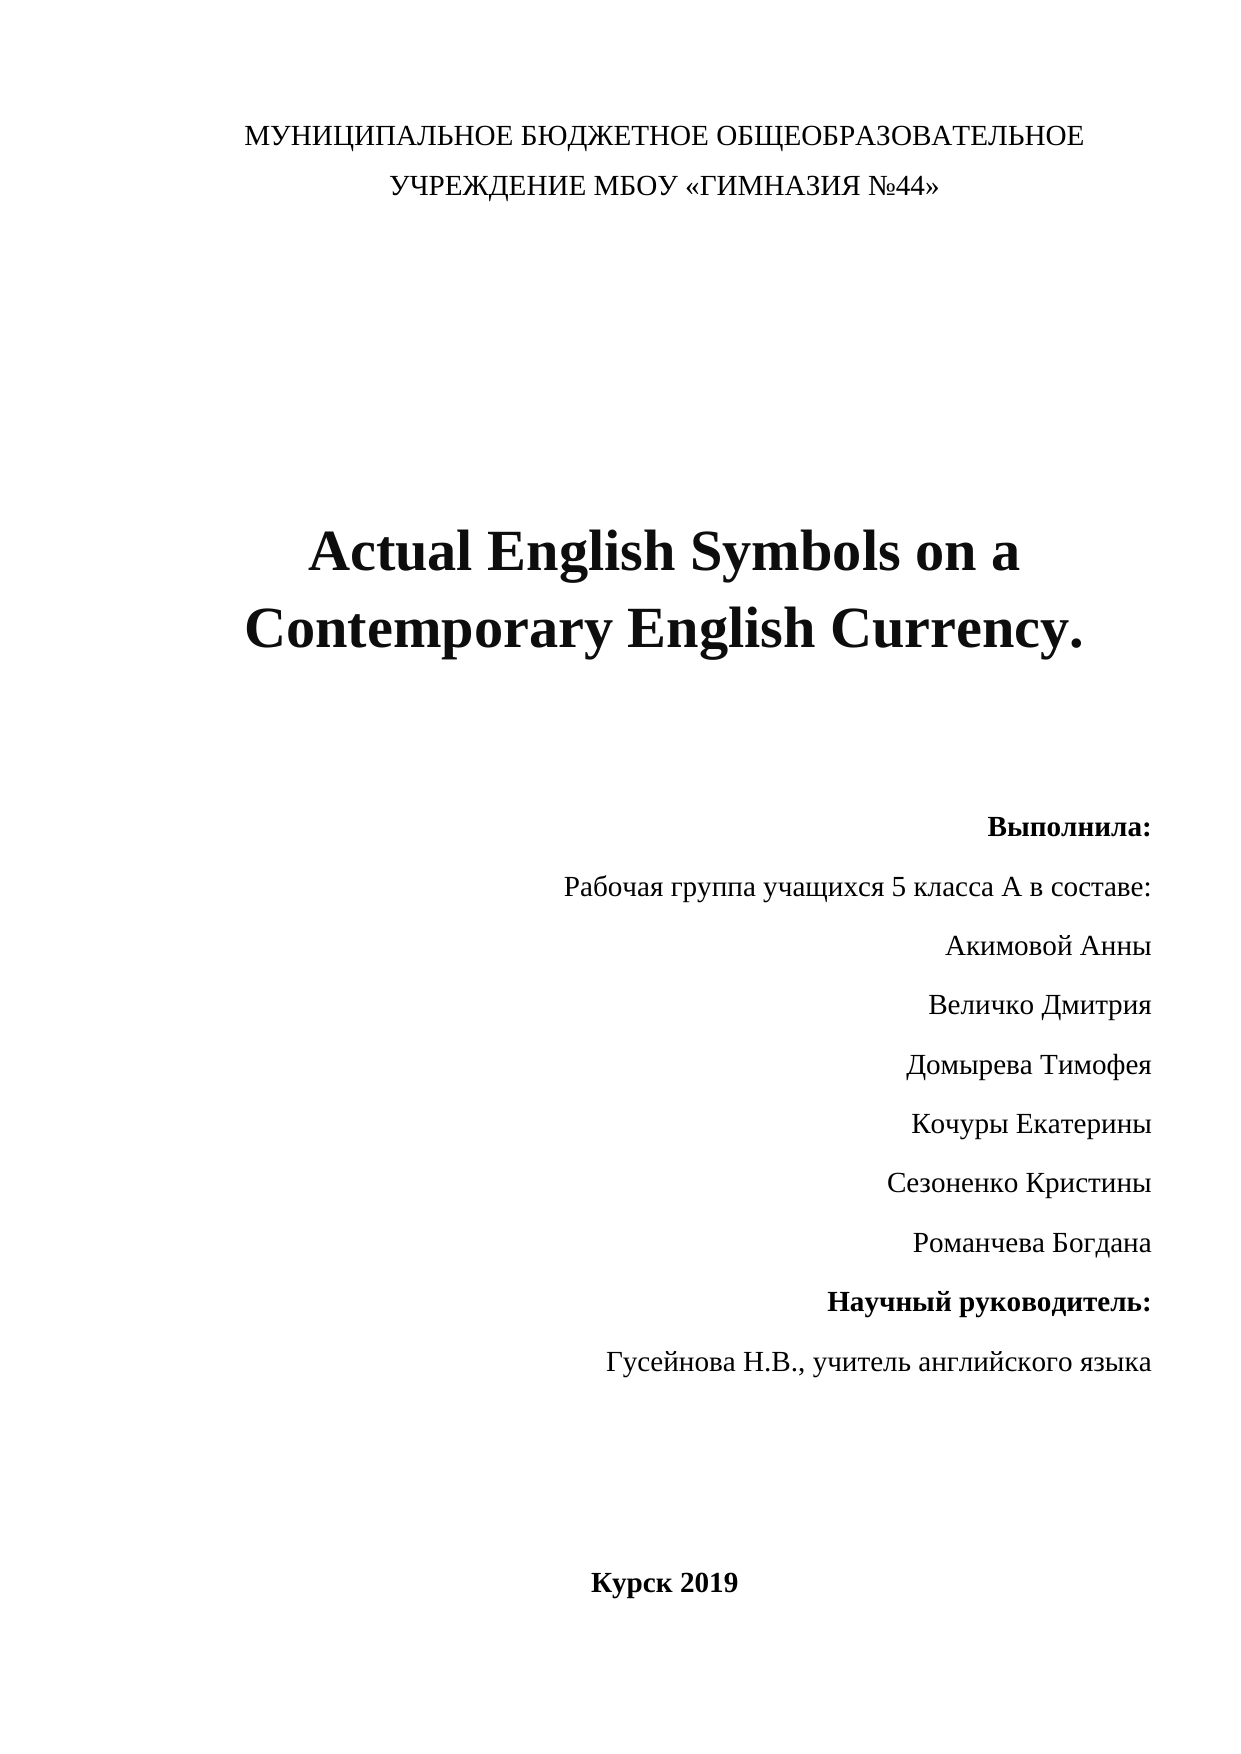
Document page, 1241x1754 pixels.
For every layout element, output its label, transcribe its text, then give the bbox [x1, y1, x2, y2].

text Выполнила: [177, 809, 1152, 843]
text Романчева Богдана [177, 1225, 1152, 1258]
text Сезоненко Кристины [177, 1166, 1152, 1199]
text Actual English Symbols on a Contemporary English Currency. [177, 516, 1152, 660]
text Курск 2019 [177, 1565, 1152, 1598]
text Рабочая группа учащихся 5 класса А в составе: [177, 869, 1152, 902]
text Акимовой Анны [177, 928, 1152, 962]
text Величко Дмитрия [177, 987, 1152, 1021]
text Гусейнова Н.В., учитель английского языка [177, 1344, 1152, 1377]
text МУНИЦИПАЛЬНОЕ БЮДЖЕТНОЕ ОБЩЕОБРАЗОВАТЕЛЬНОЕ УЧРЕЖДЕНИЕ МБОУ «ГИМНАЗИЯ №44» [177, 118, 1152, 202]
text Кочуры Екатерины [177, 1106, 1152, 1140]
text Научный руководитель: [177, 1284, 1152, 1318]
text Домырева Тимофея [177, 1047, 1152, 1080]
